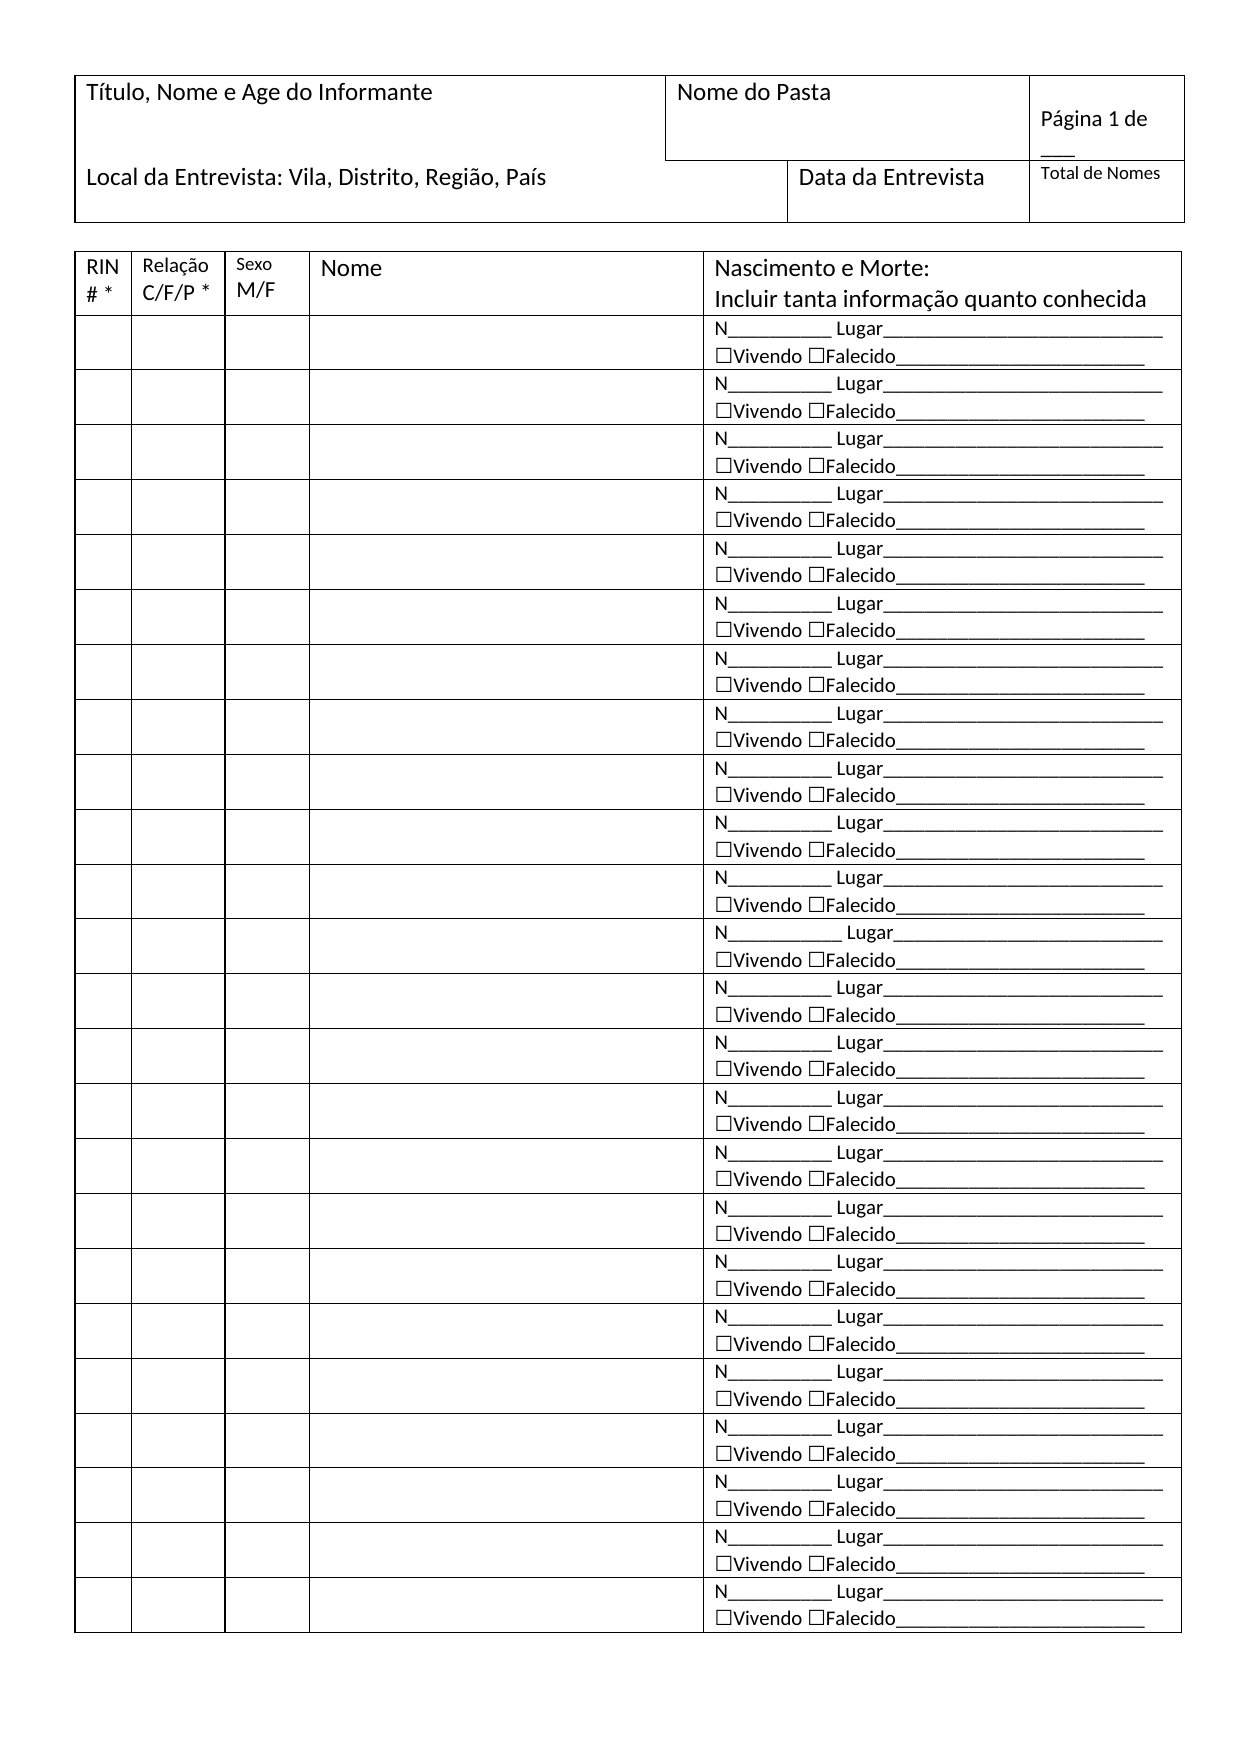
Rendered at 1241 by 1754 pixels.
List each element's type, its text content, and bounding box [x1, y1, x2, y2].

table_cell N__________ Lugar___________________________ Vivendo Falecido________________________ [704, 1084, 1181, 1138]
table_header RIN # * [76, 252, 131, 314]
table_cell [226, 316, 309, 369]
table_cell [310, 590, 703, 644]
table_cell N__________ Lugar___________________________ Vivendo Falecido________________________ [704, 755, 1181, 808]
table_header Nome [310, 252, 703, 314]
table_header Relação C/F/P * [132, 252, 224, 314]
table_cell N__________ Lugar___________________________ Vivendo Falecido________________________ [704, 425, 1181, 479]
table_cell [76, 1139, 131, 1193]
table_cell [76, 1304, 131, 1357]
table_cell [76, 1029, 131, 1083]
table_cell [132, 755, 224, 808]
table_cell [132, 1468, 224, 1522]
table_cell [310, 1578, 703, 1632]
table_cell N__________ Lugar___________________________ Vivendo Falecido________________________ [704, 1414, 1181, 1467]
table_cell [132, 1249, 224, 1303]
table_cell N__________ Lugar___________________________ Vivendo Falecido________________________ [704, 645, 1181, 699]
table_cell [132, 810, 224, 863]
table_cell [226, 755, 309, 808]
table_cell [76, 535, 131, 589]
table_cell [226, 1523, 309, 1577]
table_cell [76, 1578, 131, 1632]
table_cell [76, 316, 131, 369]
table_cell [132, 535, 224, 589]
table_cell [76, 370, 131, 424]
table_cell N___________ Lugar__________________________ Vivendo Falecido________________________ [704, 919, 1181, 973]
table_cell [310, 535, 703, 589]
table_cell [132, 1084, 224, 1138]
table_cell [310, 974, 703, 1028]
table_cell [132, 425, 224, 479]
table_cell N__________ Lugar___________________________ Vivendo Falecido________________________ [704, 535, 1181, 589]
table_cell [226, 1139, 309, 1193]
table_cell [132, 1304, 224, 1357]
table_cell [310, 1414, 703, 1467]
table_cell N__________ Lugar___________________________ Vivendo Falecido________________________ [704, 316, 1181, 369]
table_cell [76, 755, 131, 808]
table_cell [132, 974, 224, 1028]
table_cell [310, 425, 703, 479]
table_cell [132, 700, 224, 754]
table_cell [226, 480, 309, 534]
table_cell [226, 645, 309, 699]
table_cell [226, 865, 309, 918]
table_cell N__________ Lugar___________________________ Vivendo Falecido________________________ [704, 865, 1181, 918]
table_cell N__________ Lugar___________________________ Vivendo Falecido________________________ [704, 700, 1181, 754]
table_cell [226, 1414, 309, 1467]
table_cell [310, 1084, 703, 1138]
table_cell [226, 1468, 309, 1522]
table_cell [76, 590, 131, 644]
table_cell [132, 370, 224, 424]
table_cell [310, 316, 703, 369]
table_cell [76, 1359, 131, 1412]
table_cell [310, 645, 703, 699]
table_cell [132, 590, 224, 644]
table_cell [76, 919, 131, 973]
table_cell [132, 1139, 224, 1193]
table_cell [226, 1194, 309, 1248]
table_cell [76, 425, 131, 479]
table_cell [226, 1029, 309, 1083]
table_cell [226, 1578, 309, 1632]
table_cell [704, 1578, 1181, 1632]
table_cell [226, 370, 309, 424]
table_cell [76, 1194, 131, 1248]
table_cell [226, 425, 309, 479]
table_cell [310, 919, 703, 973]
table_cell [310, 1029, 703, 1083]
table_cell [76, 1084, 131, 1138]
table_cell [310, 700, 703, 754]
table_cell [132, 865, 224, 918]
table_cell N__________ Lugar___________________________ Vivendo Falecido________________________ [704, 370, 1181, 424]
table_cell [76, 810, 131, 863]
table_cell [132, 1523, 224, 1577]
table_cell N__________ Lugar___________________________ Vivendo Falecido________________________ [704, 1139, 1181, 1193]
table_cell [310, 1139, 703, 1193]
table_cell N__________ Lugar___________________________ Vivendo Falecido________________________ [704, 1249, 1181, 1303]
table_cell [76, 1468, 131, 1522]
table_cell [76, 1249, 131, 1303]
table_cell [226, 1304, 309, 1357]
table_cell [132, 1194, 224, 1248]
table_header Nascimento e Morte: Incluir tanta informação quanto conhecida [704, 252, 1181, 314]
table_cell N__________ Lugar___________________________ Vivendo Falecido________________________ [704, 1029, 1181, 1083]
table_cell [226, 700, 309, 754]
table_cell [310, 810, 703, 863]
table_cell [226, 1084, 309, 1138]
table_cell [226, 590, 309, 644]
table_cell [704, 1523, 1181, 1577]
table_cell [310, 755, 703, 808]
table_cell N__________ Lugar___________________________ Vivendo Falecido________________________ [704, 480, 1181, 534]
table_cell [132, 1578, 224, 1632]
table_cell [132, 1029, 224, 1083]
table_cell N__________ Lugar___________________________ Vivendo Falecido________________________ [704, 1468, 1181, 1522]
table_cell [310, 1194, 703, 1248]
table_cell [310, 370, 703, 424]
table_cell N__________ Lugar___________________________ Vivendo Falecido________________________ [704, 810, 1181, 863]
table_cell [76, 700, 131, 754]
table_cell [132, 645, 224, 699]
table_cell [76, 1414, 131, 1467]
table_cell [76, 645, 131, 699]
table_cell [310, 1468, 703, 1522]
table_cell [132, 1359, 224, 1412]
table_cell N__________ Lugar___________________________ Vivendo Falecido________________________ [704, 1359, 1181, 1412]
table_cell N__________ Lugar___________________________ Vivendo Falecido________________________ [704, 974, 1181, 1028]
table_cell [226, 919, 309, 973]
table_cell N__________ Lugar___________________________ Vivendo Falecido________________________ [704, 1194, 1181, 1248]
table_cell [226, 974, 309, 1028]
table_cell [310, 1304, 703, 1357]
table_cell [132, 1414, 224, 1467]
table_cell [310, 865, 703, 918]
table_header Sexo M/F [226, 252, 309, 314]
table_cell [132, 480, 224, 534]
table_cell [226, 535, 309, 589]
table_cell [310, 1249, 703, 1303]
table_cell [132, 919, 224, 973]
table_cell [76, 974, 131, 1028]
table_cell N__________ Lugar___________________________ Vivendo Falecido________________________ [704, 590, 1181, 644]
table_cell [76, 480, 131, 534]
table_cell [310, 1523, 703, 1577]
table_cell [76, 1523, 131, 1577]
table_cell [310, 1359, 703, 1412]
table_cell [226, 1249, 309, 1303]
table_cell [226, 810, 309, 863]
table_cell [226, 1359, 309, 1412]
table_cell [132, 316, 224, 369]
table_cell [76, 865, 131, 918]
table_cell N__________ Lugar___________________________ Vivendo Falecido________________________ [704, 1304, 1181, 1357]
table_cell [310, 480, 703, 534]
